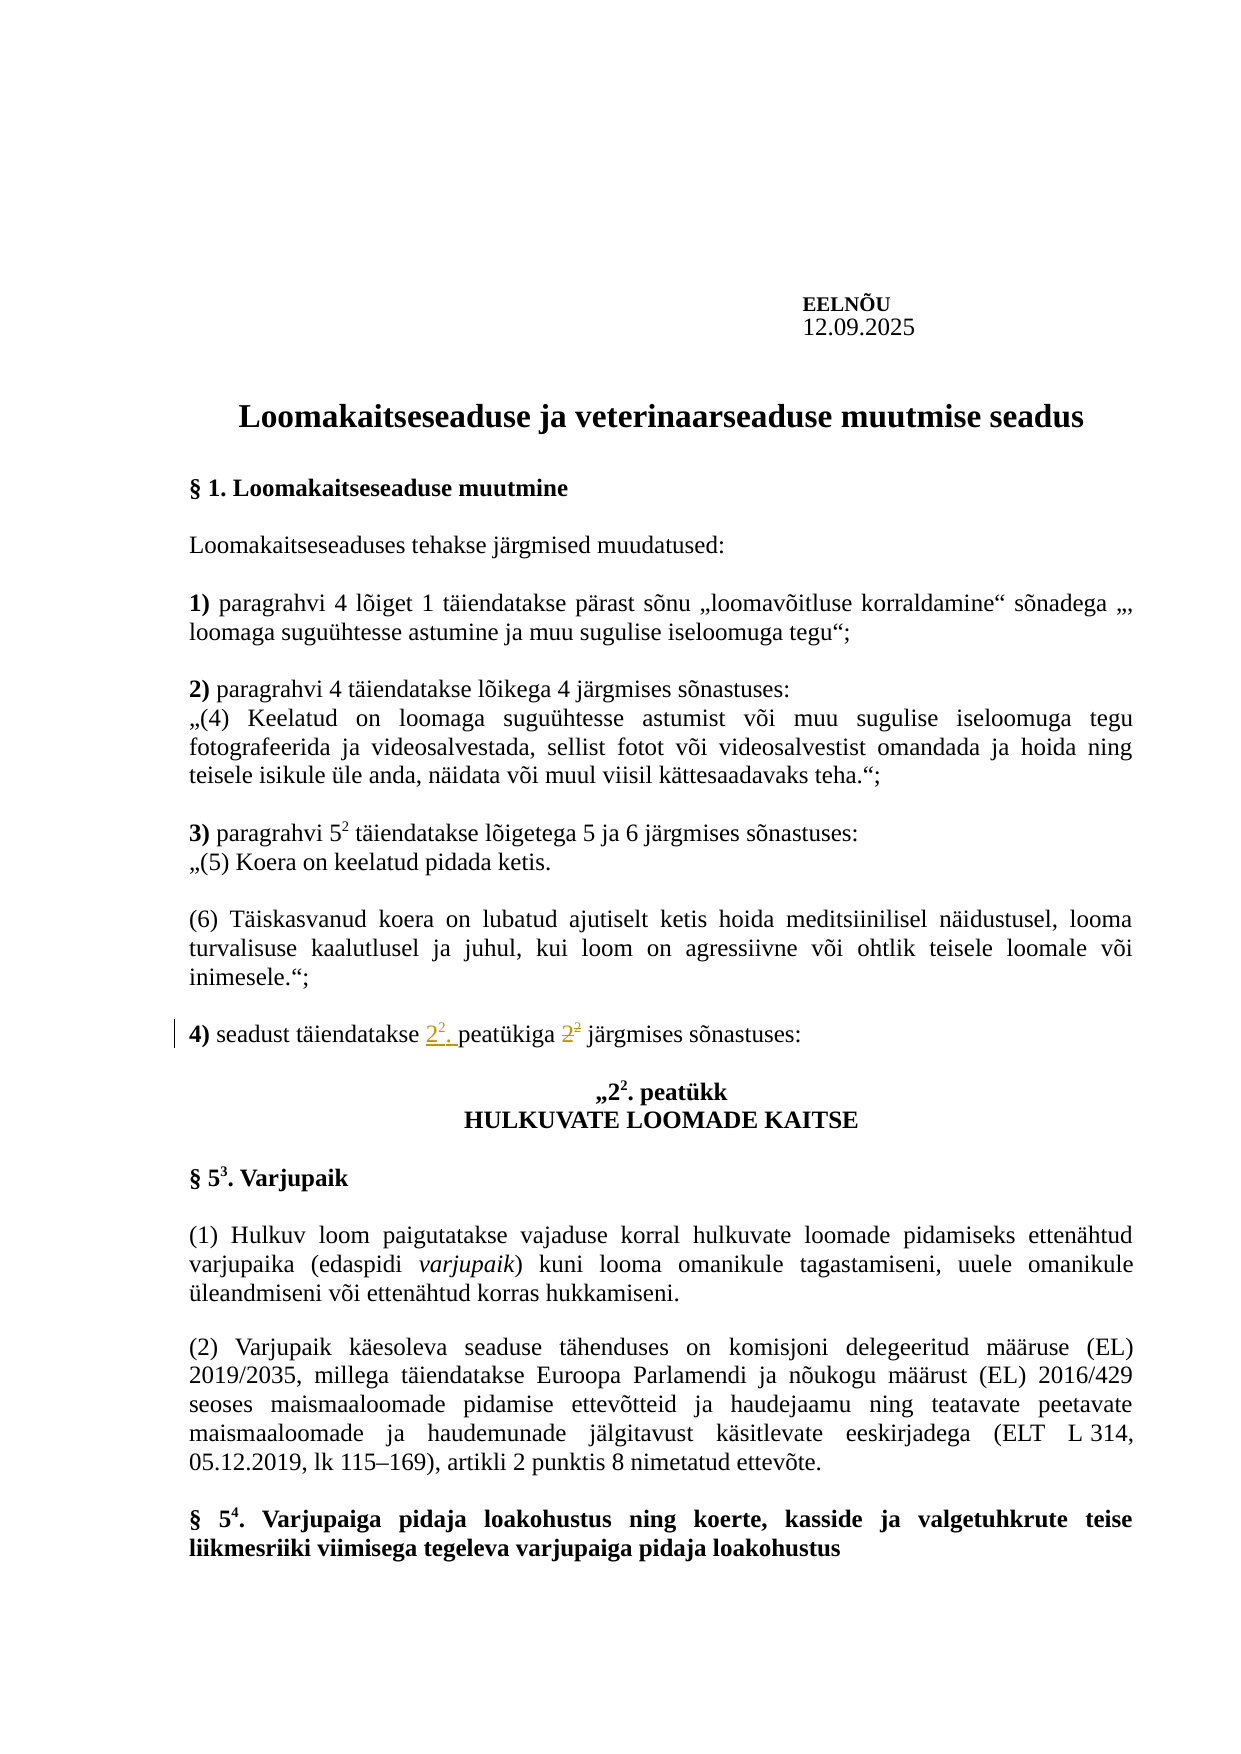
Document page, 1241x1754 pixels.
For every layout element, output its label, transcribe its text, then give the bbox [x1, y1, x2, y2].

text (2) Varjupaik käesoleva seaduse tähenduses on komisjoni delegeeritud määruse (EL) 2019/2035, millega täiendatakse Euroopa Parlamendi ja nõukogu määrust (EL) 2016/429 seoses maismaaloomade pidamise ettevõtteid ja haudejaamu ning teatavate peetavate maismaaloomade ja haudemunade jälgitavust käsitlevate eeskirjadega (ELT L 314, 05.12.2019, lk 115–169), artikli 2 punktis 8 nimetatud ettevõte. [189, 1332, 1134, 1475]
text „(4) Keelatud on loomaga suguühtesse astumist või muu sugulise iseloomuga tegu fotografeerida ja videosalvestada, sellist fotot või videosalvestist omandada ja hoida ning teisele isikule üle anda, näidata või muul viisil kättesaadavaks teha.“; [189, 703, 1134, 789]
text Loomakaitseseaduse ja veterinaarseaduse muutmise seadus [189, 396, 1134, 435]
text § 1. Loomakaitseseaduse muutmine [189, 473, 1134, 502]
text 1) paragrahvi 4 lõiget 1 täiendatakse pärast sõnu „loomavõitluse korraldamine“ sõnadega „, loomaga suguühtesse astumine ja muu sugulise iseloomuga tegu“; [189, 588, 1134, 646]
text Loomakaitseseaduses tehakse järgmised muudatused: [189, 531, 1134, 559]
text 3) paragrahvi 52 täiendatakse lõigetega 5 ja 6 järgmises sõnastuses: [189, 818, 1134, 847]
text (1) Hulkuv loom paigutatakse vajaduse korral hulkuvate loomade pidamiseks ettenähtud varjupaika (edaspidi varjupaik) kuni looma omanikule tagastamiseni, uuele omanikule üleandmiseni või ettenähtud korras hukkamiseni. [189, 1221, 1134, 1307]
text (6) Täiskasvanud koera on lubatud ajutiselt ketis hoida meditsiinilisel näidustusel, looma turvalisuse kaalutlusel ja juhul, kui loom on agressiivne või ohtlik teisele loomale või inimesele.“; [189, 904, 1134, 991]
text „22. peatükk [189, 1077, 1134, 1106]
text 4) seadust täiendatakse peatükiga järgmises sõnastuses: [189, 1019, 1134, 1048]
text HULKUVATE LOOMADE KAITSE [189, 1106, 1134, 1134]
text 2) paragrahvi 4 täiendatakse lõikega 4 järgmises sõnastuses: [189, 674, 1134, 703]
text § 54. Varjupaiga pidaja loakohustus ning koerte, kasside ja valgetuhkrute teise liikmesriiki viimisega tegeleva varjupaiga pidaja loakohustus [189, 1504, 1134, 1562]
text „(5) Koera on keelatud pidada ketis. [189, 847, 1134, 876]
text § 53. Varjupaik [189, 1163, 1134, 1192]
